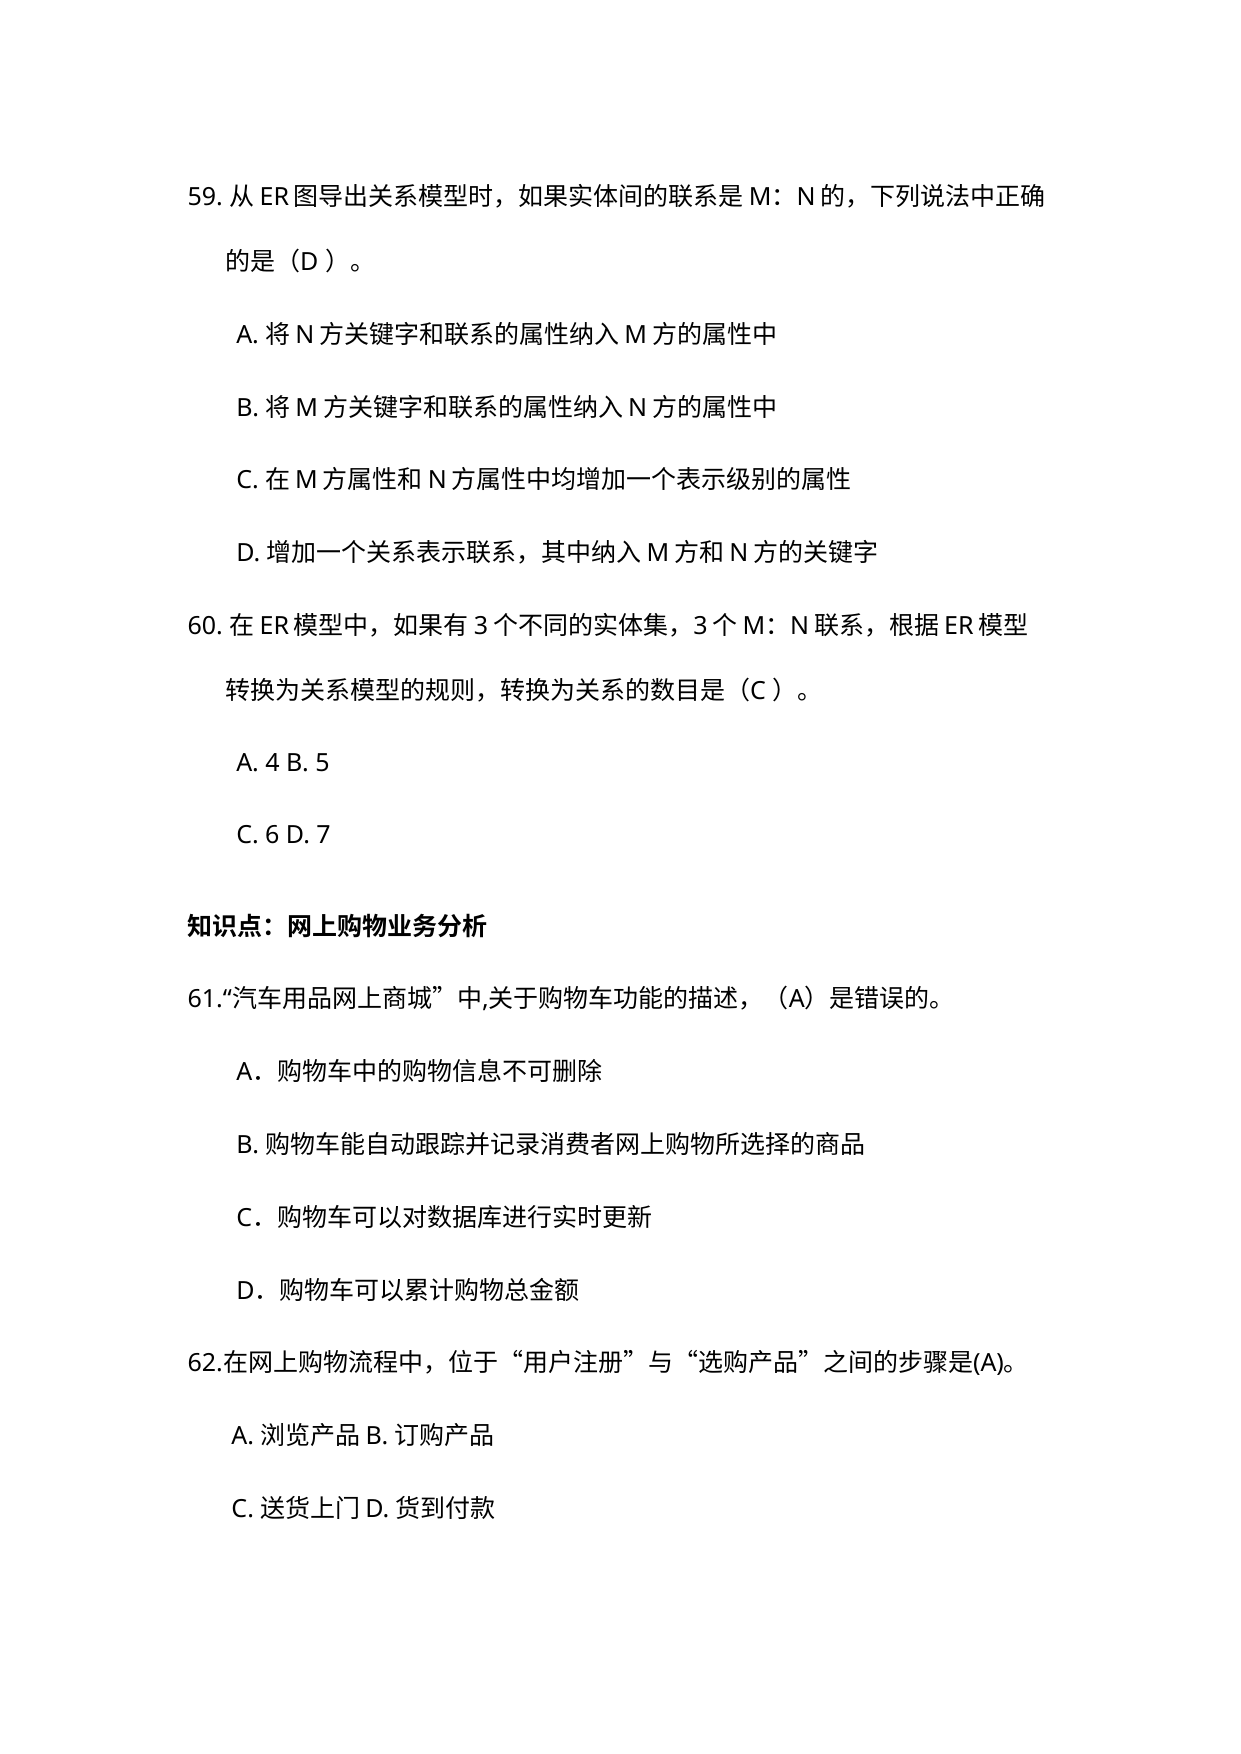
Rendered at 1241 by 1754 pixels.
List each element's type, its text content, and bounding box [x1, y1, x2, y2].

list A. 浏览产品B. 订购产品 [231, 1401, 1053, 1466]
list B. 将M方关键字和联系的属性纳入N方的属性中 [198, 373, 1053, 438]
list 59. 从ER图导出关系模型时，如果实体间的联系是M：N的，下列说法中正确的是（D ）。 [187, 162, 1053, 292]
list D. 增加一个关系表示联系，其中纳入M方和N方的关键字 [198, 518, 1053, 583]
list C. 在M方属性和N方属性中均增加一个表示级别的属性 [198, 445, 1053, 510]
list 60. 在ER模型中，如果有3个不同的实体集，3个M：N联系，根据ER模型转换为关系模型的规则，转换为关系的数目是（C ）。 [187, 591, 1053, 721]
list A．购物车中的购物信息不可删除 [198, 1037, 1053, 1102]
list 62.在网上购物流程中，位于“用户注册”与“选购产品”之间的步骤是(A)。 [187, 1328, 1053, 1393]
list A. 4 B. 5 [198, 729, 1053, 794]
list D．购物车可以累计购物总金额 [198, 1256, 1053, 1321]
list A. 将N方关键字和联系的属性纳入M方的属性中 [198, 300, 1053, 365]
list B. 购物车能自动跟踪并记录消费者网上购物所选择的商品 [198, 1110, 1053, 1175]
list C. 6 D. 7 [198, 802, 1053, 867]
list C．购物车可以对数据库进行实时更新 [198, 1183, 1053, 1248]
list C. 送货上门D. 货到付款 [231, 1474, 1053, 1539]
title 知识点：网上购物业务分析 [187, 892, 1053, 957]
list 61.“汽车用品网上商城”中,关于购物车功能的描述，（A）是错误的。 [187, 964, 1053, 1029]
